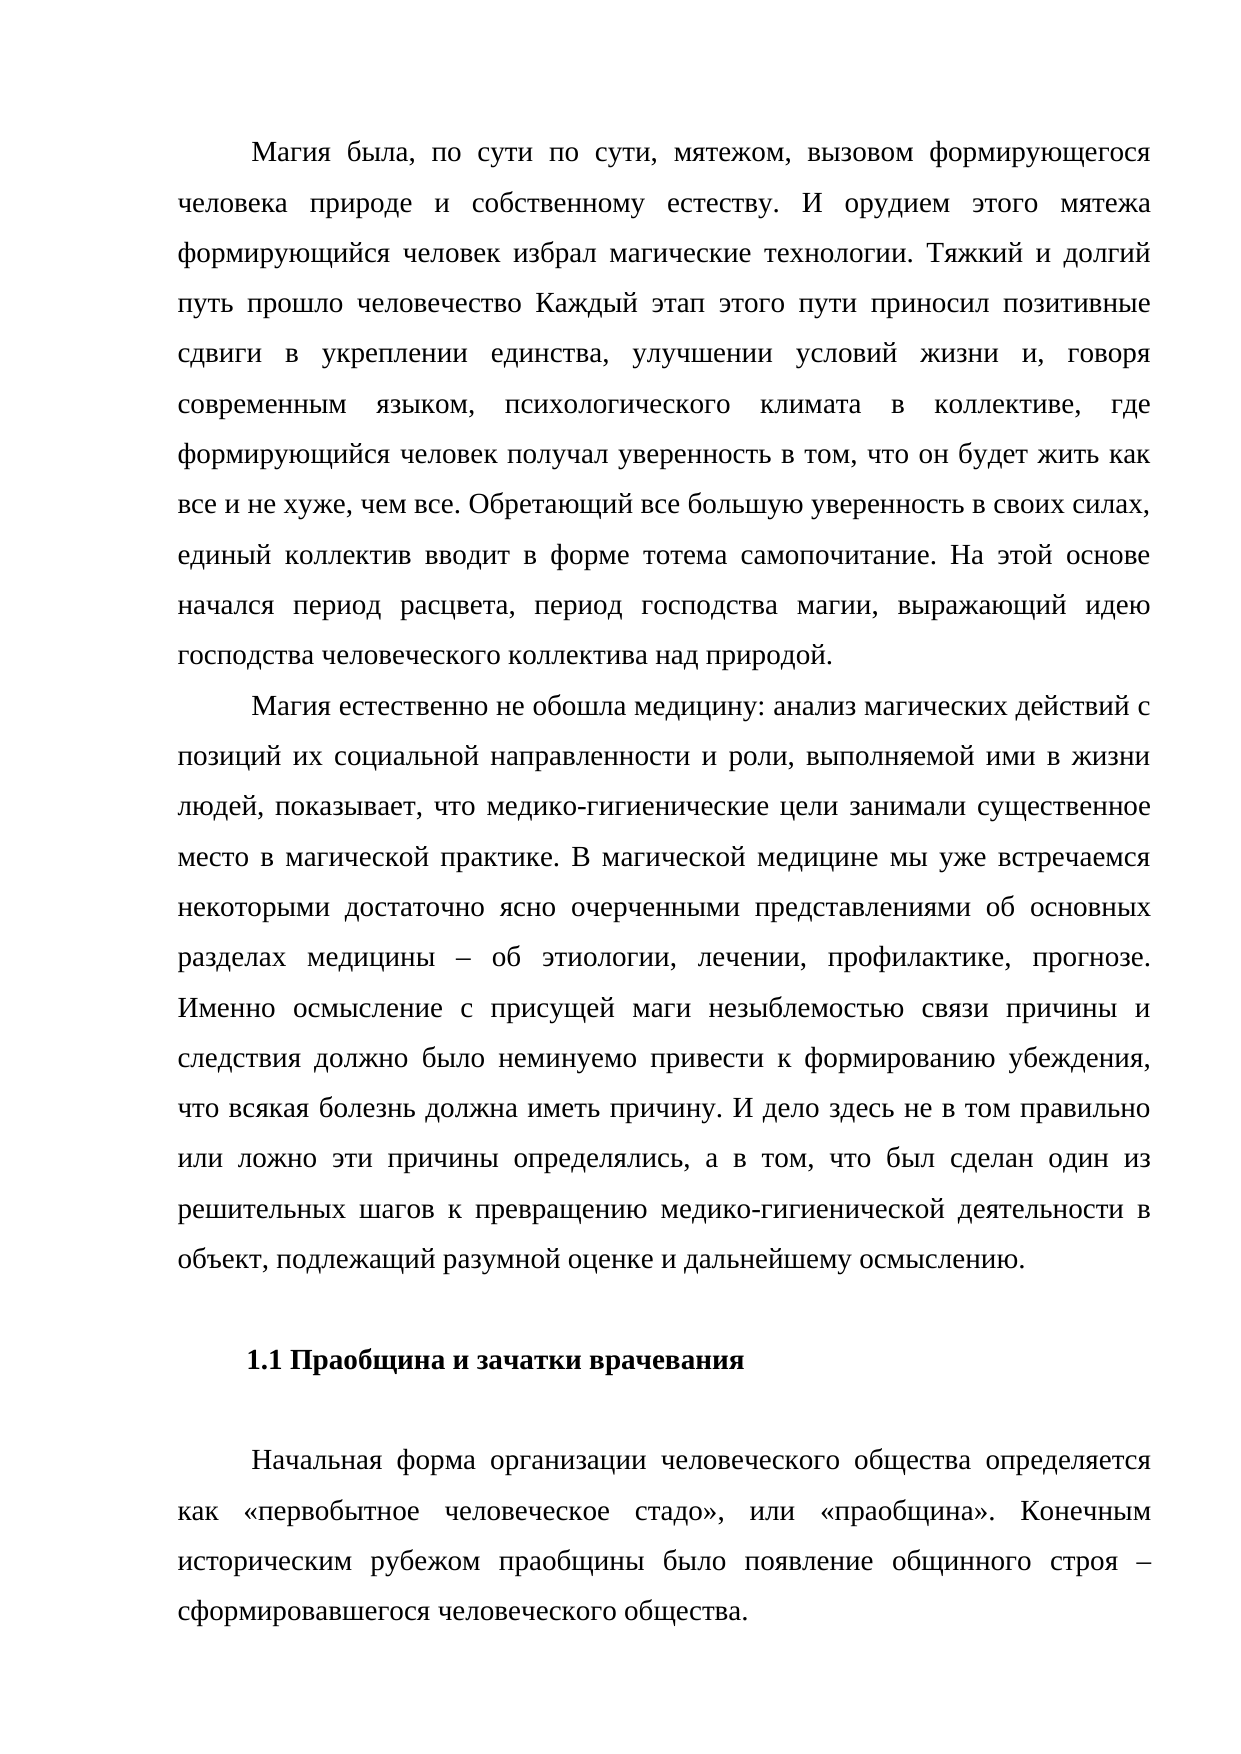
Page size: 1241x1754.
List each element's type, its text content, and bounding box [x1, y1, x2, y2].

text Начальная форма организации человеческого общества определяется как «первобытное человеческое стадо», или «праобщина». Конечным историческим рубежом праобщины было появление общинного строя – сформировавшегося человеческого общества. [177, 1442, 1152, 1627]
list 1.1 Праобщина и зачатки врачевания [177, 1342, 1152, 1375]
text Магия была, по сути по сути, мятежом, вызовом формирующегося человека природе и собственному естеству. И орудием этого мятежа формирующийся человек избрал магические технологии. Тяжкий и долгий путь прошло человечество Каждый этап этого пути приносил позитивные сдвиги в укреплении единства, улучшении условий жизни и, говоря современным языком, психологического климата в коллективе, где формирующийся человек получал уверенность в том, что он будет жить как все и не хуже, чем все. Обретающий все большую уверенность в своих силах, единый коллектив вводит в форме тотема самопочитание. На этой основе начался период расцвета, период господства магии, выражающий идею господства человеческого коллектива над природой. [177, 134, 1152, 671]
text Магия естественно не обошла медицину: анализ магических действий с позиций их социальной направленности и роли, выполняемой ими в жизни людей, показывает, что медико-гигиенические цели занимали существенное место в магической практике. В магической медицине мы уже встречаемся некоторыми достаточно ясно очерченными представлениями об основных разделах медицины – об этиологии, лечении, профилактике, прогнозе. Именно осмысление с присущей маги незыблемостью связи причины и следствия должно было неминуемо привести к формированию убеждения, что всякая болезнь должна иметь причину. И дело здесь не в том правильно или ложно эти причины определялись, а в том, что был сделан один из решительных шагов к превращению медико-гигиенической деятельности в объект, подлежащий разумной оценке и дальнейшему осмыслению. [177, 688, 1152, 1275]
